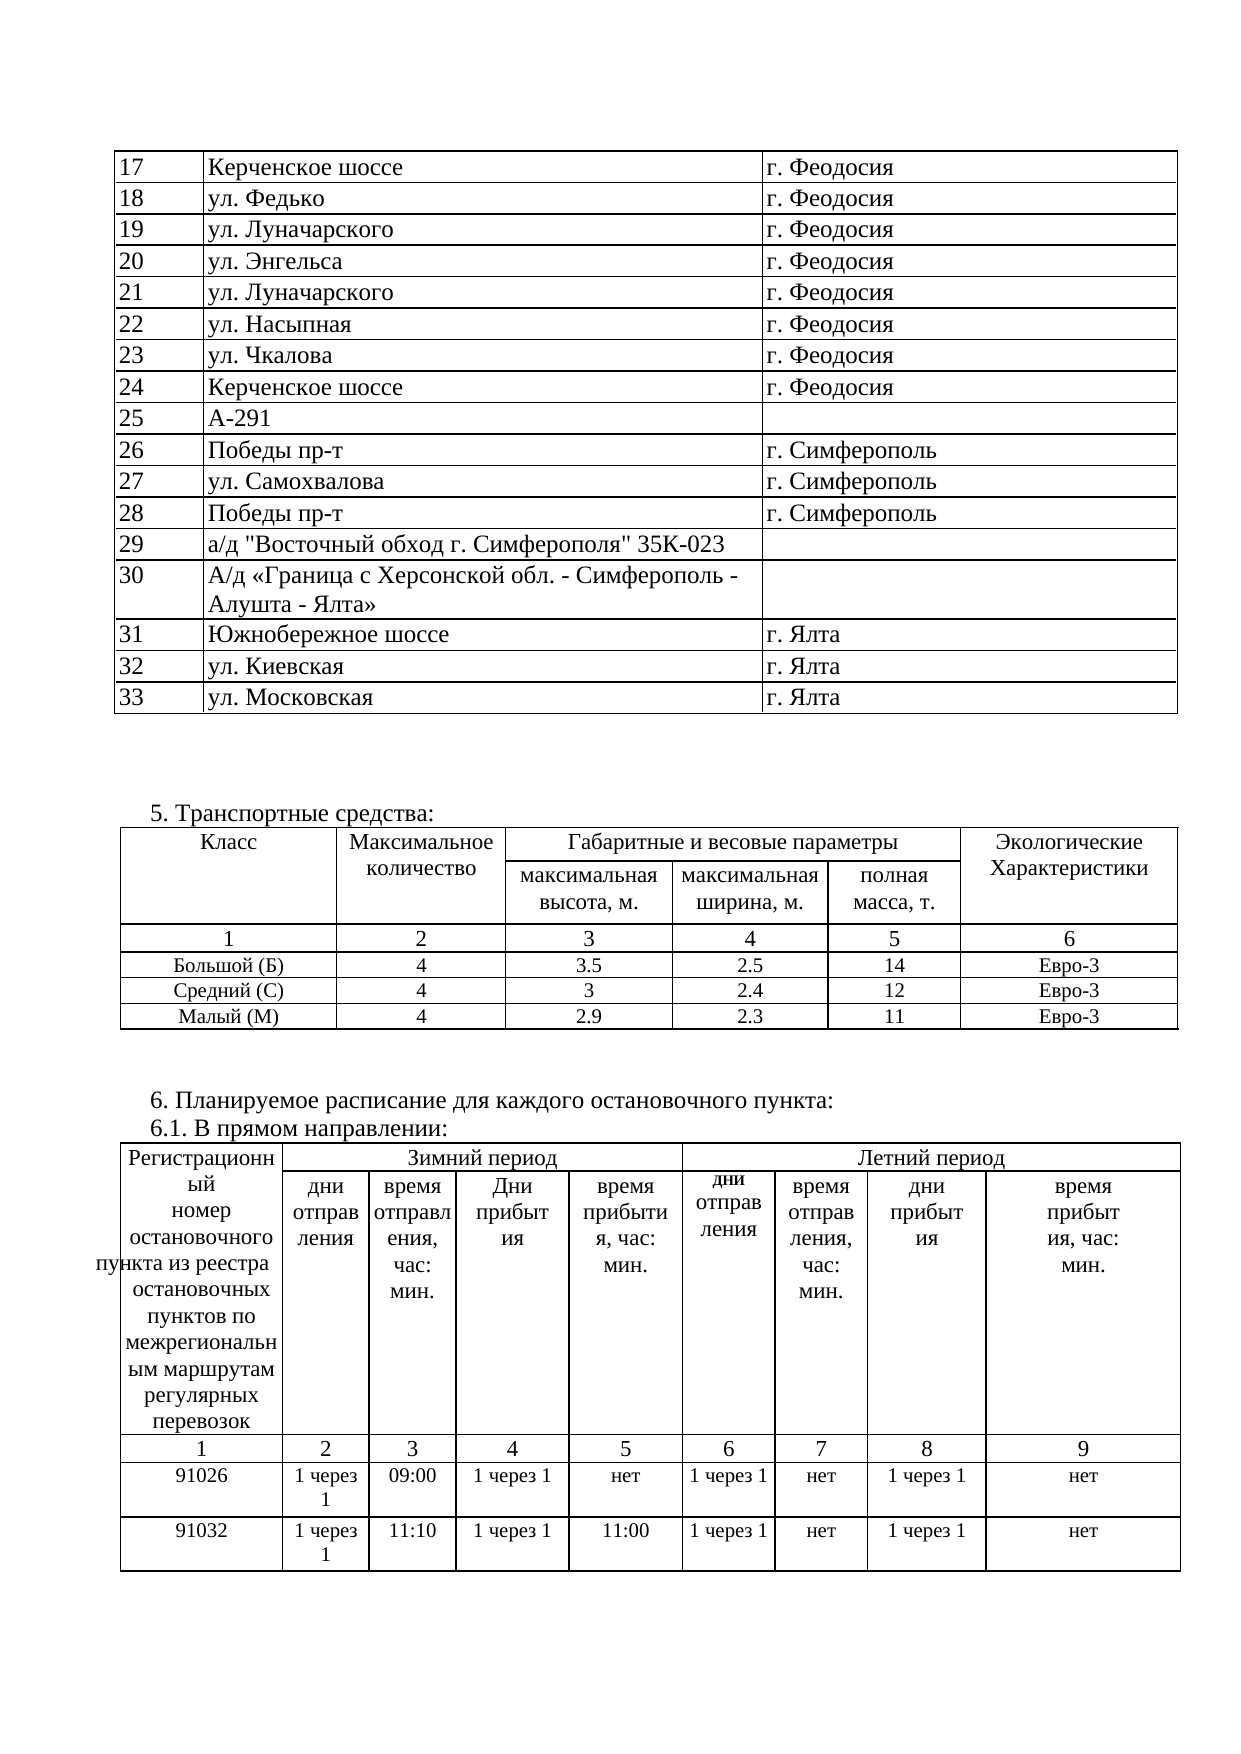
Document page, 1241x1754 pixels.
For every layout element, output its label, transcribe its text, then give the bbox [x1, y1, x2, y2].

table_cell 20 [115, 245, 203, 276]
table_cell 33 [115, 682, 203, 712]
table_cell 1 через 1 [868, 1518, 985, 1570]
table_cell г. Симферополь [763, 465, 1177, 496]
table_cell 2.4 [673, 978, 827, 1002]
table_cell 21 [115, 277, 203, 307]
table_cell 24 [115, 371, 203, 402]
table_cell время прибыти я, час: мин. [570, 1172, 682, 1434]
table_cell 91026 [121, 1463, 282, 1516]
table_cell г. Феодосия [763, 307, 1177, 339]
table_cell Дни прибыт ия [457, 1172, 568, 1434]
table_cell 14 [829, 953, 960, 977]
table_cell 1 через 1 [457, 1518, 568, 1570]
table_cell г. Феодосия [763, 152, 1177, 181]
table_cell г. Феодосия [763, 213, 1177, 244]
table_cell А-291 [204, 403, 762, 433]
table_cell 7 [776, 1435, 867, 1462]
table_cell 4 [337, 978, 505, 1002]
text 5. Транспортные средства: [150, 798, 1090, 827]
table_cell 23 [115, 340, 203, 370]
table_cell 6 [683, 1435, 774, 1462]
table_cell ул. Энгельса [204, 246, 762, 276]
table_cell 11:10 [370, 1518, 455, 1570]
table_cell а/д "Восточный обход г. Симферополя" 35К-023 [204, 529, 762, 559]
table_cell ул. Чкалова [204, 340, 762, 370]
table_cell дни отправ ления [283, 1172, 368, 1434]
table_cell ул. Луначарского [204, 277, 762, 307]
table_cell г. Феодосия [763, 244, 1177, 276]
table_cell 4 [337, 953, 505, 977]
table_cell 1 через 1 [283, 1518, 368, 1570]
table_cell ул. Луначарского [204, 215, 762, 244]
table_cell 3.5 [506, 953, 672, 977]
table_cell 4 [457, 1435, 568, 1462]
table_cell 2.3 [673, 1004, 827, 1028]
table_cell Победы пр-т [204, 435, 762, 464]
table_cell 1 через 1 [283, 1463, 368, 1516]
table_cell 25 [115, 403, 203, 433]
table_cell 5 [570, 1435, 682, 1462]
table_header Зимний период [283, 1144, 682, 1170]
table_cell г. Симферополь [763, 496, 1177, 527]
table_cell нет [987, 1518, 1180, 1570]
table_cell 6 [961, 925, 1177, 951]
table_cell г. Феодосия [763, 339, 1177, 370]
table_cell 09:00 [370, 1463, 455, 1516]
table_header Класс [121, 828, 336, 923]
table_cell ул. Московская [204, 683, 762, 712]
table_cell Победы пр-т [204, 498, 762, 527]
table_cell 17 [115, 152, 203, 181]
table_cell Южнобережное шоссе [204, 620, 762, 649]
table_header Габаритные и весовые параметры [506, 828, 960, 860]
table_cell нет [987, 1463, 1180, 1516]
table_cell г. Феодосия [763, 181, 1177, 213]
table_cell 1 через 1 [683, 1518, 774, 1570]
table_cell нет [776, 1463, 867, 1516]
table_cell время прибыт ия, час: мин. [987, 1172, 1180, 1434]
table_cell г. Ялта [763, 681, 1177, 712]
table_header Максимальное количество [337, 828, 505, 923]
table_header Экологические Характеристики [961, 828, 1177, 923]
table_cell Евро-3 [961, 978, 1177, 1002]
table_cell дни прибыт ия [868, 1172, 985, 1434]
table_cell 4 [337, 1004, 505, 1028]
table_cell 19 [115, 214, 203, 244]
table_cell ДНИ отправ ления [683, 1172, 774, 1434]
table_cell время отправ ления, час: мин. [776, 1172, 867, 1434]
table_cell 8 [868, 1435, 985, 1462]
table_cell 1 [121, 1435, 282, 1462]
table_cell время отправл ения, час: мин. [370, 1172, 455, 1434]
table_cell 12 [829, 978, 960, 1002]
table_cell 30 [115, 560, 203, 618]
table_cell Керченское шоссе [204, 372, 762, 402]
table_cell 9 [987, 1435, 1180, 1462]
table_cell Малый (М) [121, 1004, 336, 1028]
table_cell 18 [115, 183, 203, 213]
table_cell 28 [115, 497, 203, 527]
table_cell 2.9 [506, 1004, 672, 1028]
table_cell 2 [283, 1435, 368, 1462]
table_cell Евро-3 [961, 1004, 1177, 1028]
table_cell 1 через 1 [868, 1463, 985, 1516]
table_cell 5 [829, 925, 960, 951]
table_cell 3 [506, 925, 672, 951]
table_cell Средний (С) [121, 978, 336, 1002]
table_cell 11:00 [570, 1518, 682, 1570]
table_cell 1 через 1 [683, 1463, 774, 1516]
table_cell полная масса, т. [829, 862, 960, 923]
table_cell г. Ялта [763, 650, 1177, 681]
table_cell [763, 402, 1177, 433]
text 6.1. В прямом направлении: [150, 1113, 1090, 1142]
table_cell максимальная ширина, м. [673, 862, 827, 923]
table_cell 29 [115, 529, 203, 559]
table_cell 32 [115, 651, 203, 681]
table_cell 11 [829, 1004, 960, 1028]
table_cell А/д «Граница с Херсонской обл. - Симферополь - Алушта - Ялта» [204, 561, 762, 618]
table_cell нет [776, 1518, 867, 1570]
table_header Летний период [683, 1144, 1180, 1170]
table_cell Большой (Б) [121, 953, 336, 977]
text 6. Планируемое расписание для каждого остановочного пункта: [150, 1085, 1090, 1113]
table_cell [763, 559, 1177, 618]
table_cell 2.5 [673, 953, 827, 977]
table_cell 4 [673, 925, 827, 951]
table_cell г. Ялта [763, 618, 1177, 649]
table_cell 3 [506, 978, 672, 1002]
table_cell Евро-3 [961, 953, 1177, 977]
table_cell ул. Насыпная [204, 309, 762, 339]
table_cell ул. Федько [204, 183, 762, 213]
table_cell ул. Киевская [204, 651, 762, 681]
table_cell 2 [337, 925, 505, 951]
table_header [121, 1144, 282, 1434]
table_cell г. Симферополь [763, 433, 1177, 464]
table_cell [763, 528, 1177, 559]
table_cell 1 через 1 [457, 1463, 568, 1516]
table_cell ул. Самохвалова [204, 466, 762, 496]
table_cell 27 [115, 466, 203, 496]
table_cell 22 [115, 308, 203, 339]
table_cell 91032 [121, 1518, 282, 1570]
table_cell 1 [121, 925, 336, 951]
table_cell 26 [115, 434, 203, 464]
table_cell 31 [115, 619, 203, 649]
table_cell 3 [370, 1435, 455, 1462]
table_cell нет [570, 1463, 682, 1516]
table_cell максимальная высота, м. [506, 862, 672, 923]
table_cell г. Феодосия [763, 370, 1177, 402]
table_cell Керченское шоссе [204, 152, 762, 181]
table_cell г. Феодосия [763, 276, 1177, 307]
